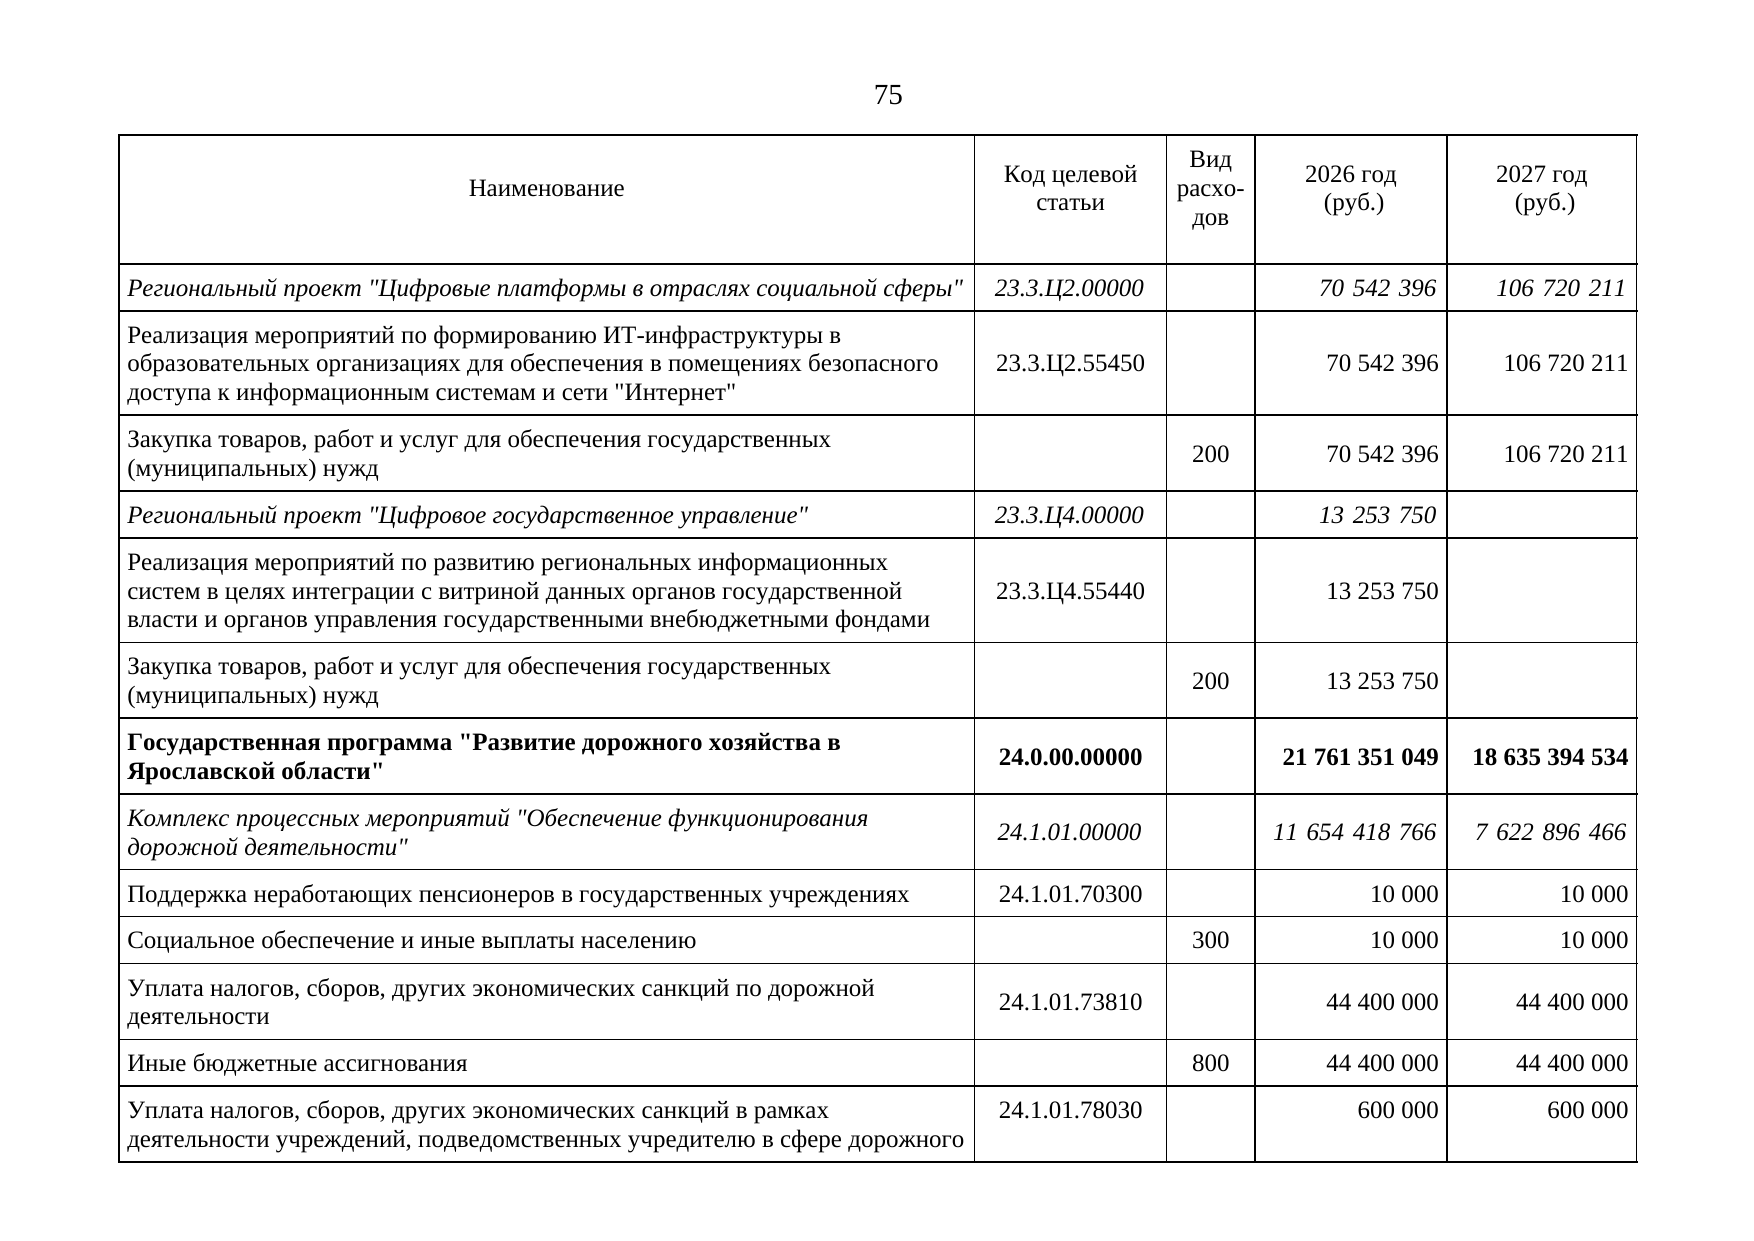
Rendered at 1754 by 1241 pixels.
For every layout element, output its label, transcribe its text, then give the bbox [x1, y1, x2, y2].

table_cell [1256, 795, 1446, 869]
table_header Код целевой статьи [975, 136, 1166, 263]
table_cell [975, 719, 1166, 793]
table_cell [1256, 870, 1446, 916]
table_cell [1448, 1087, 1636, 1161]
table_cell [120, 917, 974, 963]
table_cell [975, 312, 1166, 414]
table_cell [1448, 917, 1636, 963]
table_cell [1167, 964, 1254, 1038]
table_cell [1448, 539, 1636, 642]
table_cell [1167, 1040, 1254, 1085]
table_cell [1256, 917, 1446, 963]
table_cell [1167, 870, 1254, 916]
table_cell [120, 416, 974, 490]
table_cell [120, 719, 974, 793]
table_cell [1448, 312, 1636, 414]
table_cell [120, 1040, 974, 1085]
table_header Наименование [120, 136, 974, 263]
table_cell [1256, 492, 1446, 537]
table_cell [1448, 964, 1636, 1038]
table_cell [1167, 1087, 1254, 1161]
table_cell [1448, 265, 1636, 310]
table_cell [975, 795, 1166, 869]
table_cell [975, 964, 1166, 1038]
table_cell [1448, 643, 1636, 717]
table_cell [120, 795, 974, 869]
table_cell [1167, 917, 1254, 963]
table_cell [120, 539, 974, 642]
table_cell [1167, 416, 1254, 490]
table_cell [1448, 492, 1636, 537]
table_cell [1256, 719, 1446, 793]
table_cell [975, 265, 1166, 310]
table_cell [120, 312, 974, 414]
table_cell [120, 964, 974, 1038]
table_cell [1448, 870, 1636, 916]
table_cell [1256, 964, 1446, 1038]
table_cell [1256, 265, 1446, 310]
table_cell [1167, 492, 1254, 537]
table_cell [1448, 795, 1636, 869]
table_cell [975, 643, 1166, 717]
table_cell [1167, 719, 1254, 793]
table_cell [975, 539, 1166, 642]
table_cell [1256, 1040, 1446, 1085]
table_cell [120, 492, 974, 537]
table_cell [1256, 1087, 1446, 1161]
table_header Вид расхо- дов [1167, 136, 1254, 263]
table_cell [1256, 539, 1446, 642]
table_header 2026 год (руб.) [1256, 136, 1446, 263]
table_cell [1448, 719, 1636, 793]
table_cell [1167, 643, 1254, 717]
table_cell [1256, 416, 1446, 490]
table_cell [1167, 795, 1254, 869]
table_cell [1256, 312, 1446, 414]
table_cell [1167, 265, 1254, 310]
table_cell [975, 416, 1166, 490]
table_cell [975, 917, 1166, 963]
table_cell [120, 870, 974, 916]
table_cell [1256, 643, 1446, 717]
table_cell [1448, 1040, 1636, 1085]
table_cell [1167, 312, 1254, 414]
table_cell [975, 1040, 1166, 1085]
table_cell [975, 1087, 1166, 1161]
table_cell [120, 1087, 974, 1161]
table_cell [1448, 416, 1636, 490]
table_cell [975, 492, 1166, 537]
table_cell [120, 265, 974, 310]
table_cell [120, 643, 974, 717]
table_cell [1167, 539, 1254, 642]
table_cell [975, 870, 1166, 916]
table_header 2027 год (руб.) [1448, 136, 1636, 263]
